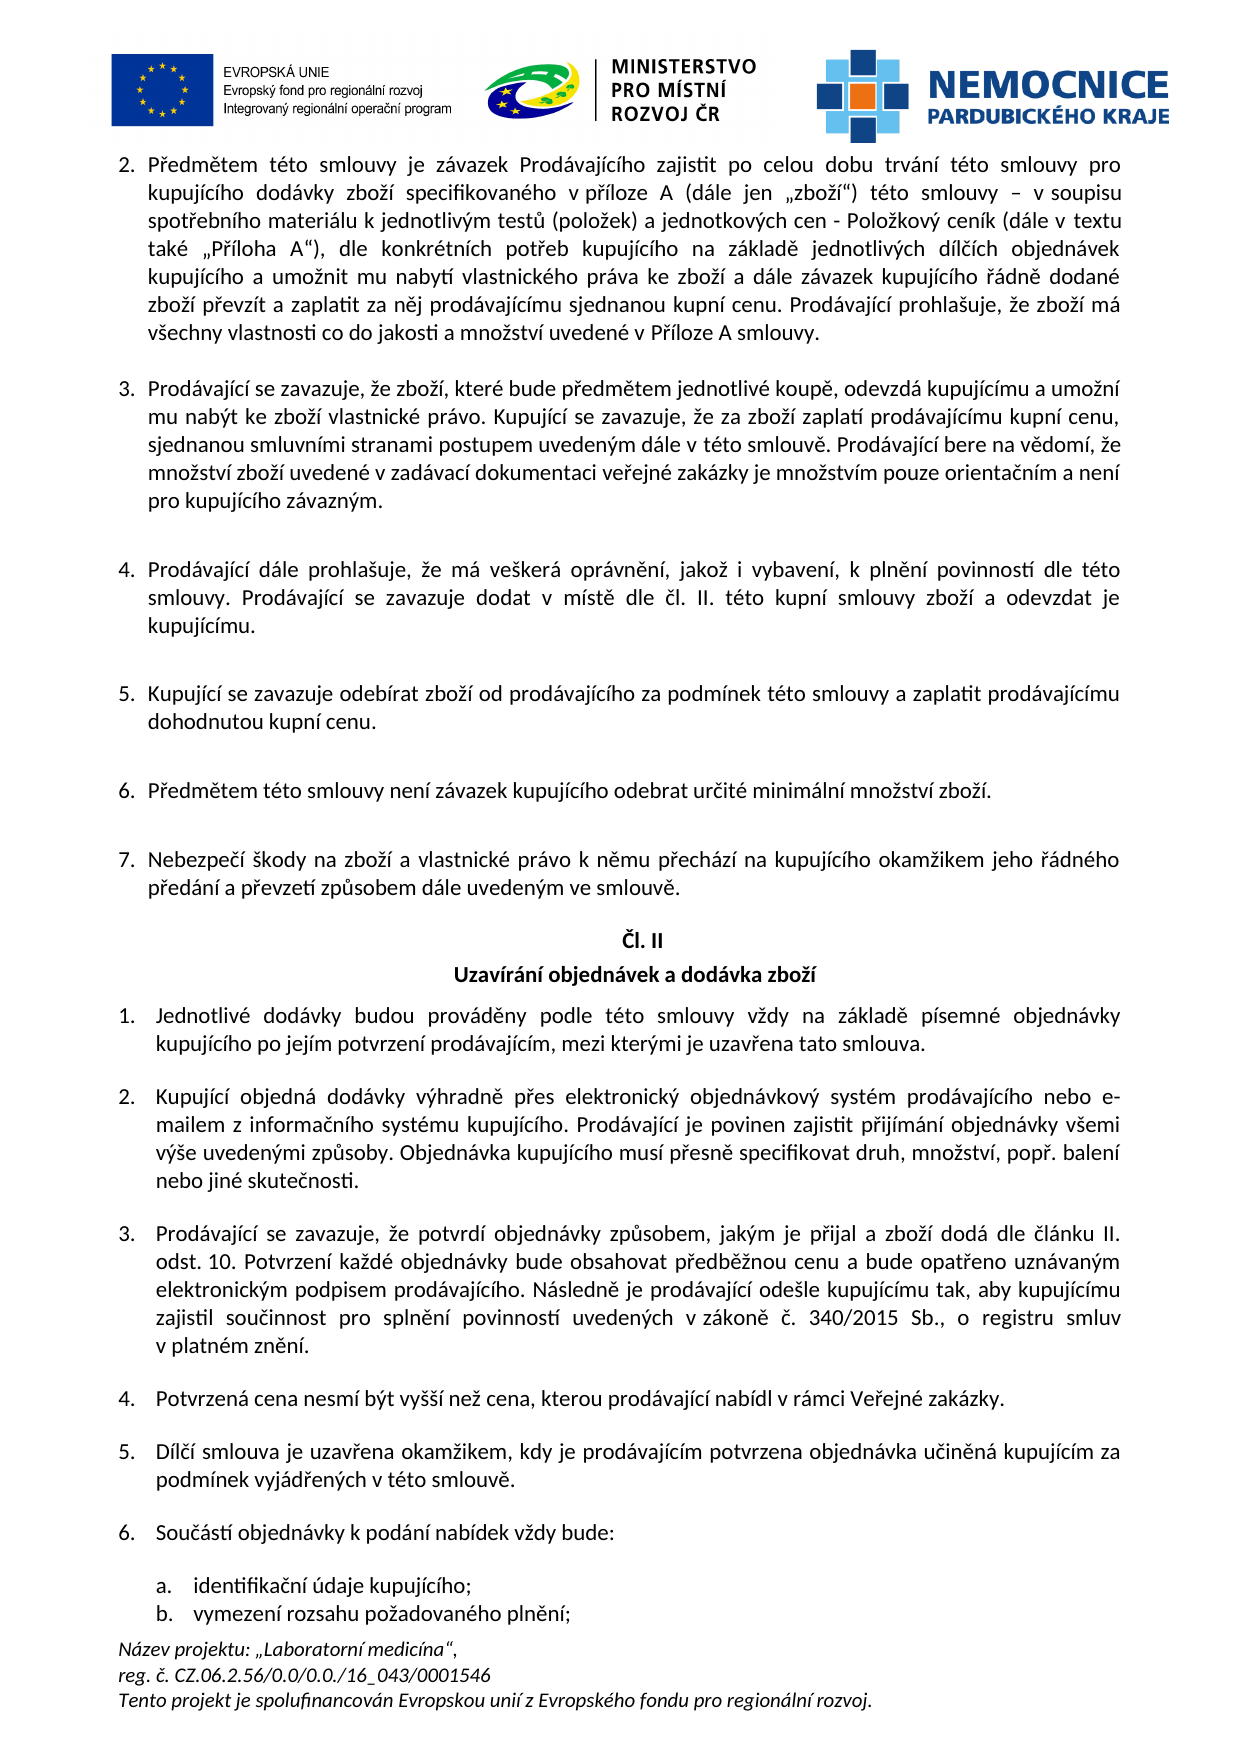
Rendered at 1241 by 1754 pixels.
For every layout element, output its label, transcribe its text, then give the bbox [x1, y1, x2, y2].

list vymezení rozsahu požadovaného plnění; [156, 1599, 1122, 1627]
list Jednotlivé dodávky budou prováděny podle této smlouvy vždy na základě písemné objednávky kupujícího po jejím potvrzení prodávajícím, mezi kterými je uzavřena tato smlouva. [118, 1001, 1122, 1057]
text Uzavírání objednávek a dodávka zboží [148, 961, 1122, 988]
list Předmětem této smlouvy není závazek kupujícího odebrat určité minimální množství zboží. [118, 776, 1122, 804]
list Prodávající dále prohlašuje, že má veškerá oprávnění, jakož i vybavení, k plnění povinností dle této smlouvy. Prodávající se zavazuje dodat v místě dle čl. II. této kupní smlouvy zboží a odevzdat je kupujícímu. [118, 555, 1122, 639]
picture [89, 29, 778, 150]
list Součástí objednávky k podání nabídek vždy bude: [118, 1518, 1122, 1546]
list Prodávající se zavazuje, že potvrdí objednávky způsobem, jakým je přijal a zboží dodá dle článku II. odst. 10. Potvrzení každé objednávky bude obsahovat předběžnou cenu a bude opatřeno uznávaným elektronickým podpisem prodávajícího. Následně je prodávající odešle kupujícímu tak, aby kupujícímu zajistil součinnost pro splnění povinností uvedených v zákoně č. 340/2015 Sb., o registru smluv v platném znění. [118, 1219, 1122, 1359]
list Nebezpečí škody na zboží a vlastnické právo k němu přechází na kupujícího okamžikem jeho řádného předání a převzetí způsobem dále uvedeným ve smlouvě. [118, 845, 1122, 901]
list Prodávající se zavazuje, že zboží, které bude předmětem jednotlivé koupě, odevzdá kupujícímu a umožní mu nabýt ke zboží vlastnické právo. Kupující se zavazuje, že za zboží zaplatí prodávajícímu kupní cenu, sjednanou smluvními stranami postupem uvedeným dále v této smlouvě. Prodávající bere na vědomí, že množství zboží uvedené v zadávací dokumentaci veřejné zakázky je množstvím pouze orientačním a není pro kupujícího závazným. [118, 374, 1122, 514]
list Kupující objedná dodávky výhradně přes elektronický objednávkový systém prodávajícího nebo e-mailem z informačního systému kupujícího. Prodávající je povinen zajistit přijímání objednávky všemi výše uvedenými způsoby. Objednávka kupujícího musí přesně specifikovat druh, množství, popř. balení nebo jiné skutečnosti. [118, 1082, 1122, 1194]
list Dílčí smlouva je uzavřena okamžikem, kdy je prodávajícím potvrzena objednávka učiněná kupujícím za podmínek vyjádřených v této smlouvě. [118, 1437, 1122, 1493]
list Potvrzená cena nesmí být vyšší než cena, kterou prodávající nabídl v rámci Veřejné zakázky. [118, 1384, 1122, 1412]
list Kupující se zavazuje odebírat zboží od prodávajícího za podmínek této smlouvy a zaplatit prodávajícímu dohodnutou kupní cenu. [118, 679, 1122, 735]
picture [815, 48, 1169, 144]
list Předmětem této smlouvy je závazek Prodávajícího zajistit po celou dobu trvání této smlouvy pro kupujícího dodávky zboží specifikovaného v příloze A (dále jen „zboží“) této smlouvy – v soupisu spotřebního materiálu k jednotlivým testů (položek) a jednotkových cen - Položkový ceník (dále v textu také „Příloha A“), dle konkrétních potřeb kupujícího na základě jednotlivých dílčích objednávek kupujícího a umožnit mu nabytí vlastnického práva ke zboží a dále závazek kupujícího řádně dodané zboží převzít a zaplatit za něj prodávajícímu sjednanou kupní cenu. Prodávající prohlašuje, že zboží má všechny vlastnosti co do jakosti a množství uvedené v Příloze A smlouvy. [118, 148, 1122, 346]
subtitle Čl. II [163, 926, 1122, 954]
list identifikační údaje kupujícího; [156, 1571, 1122, 1599]
